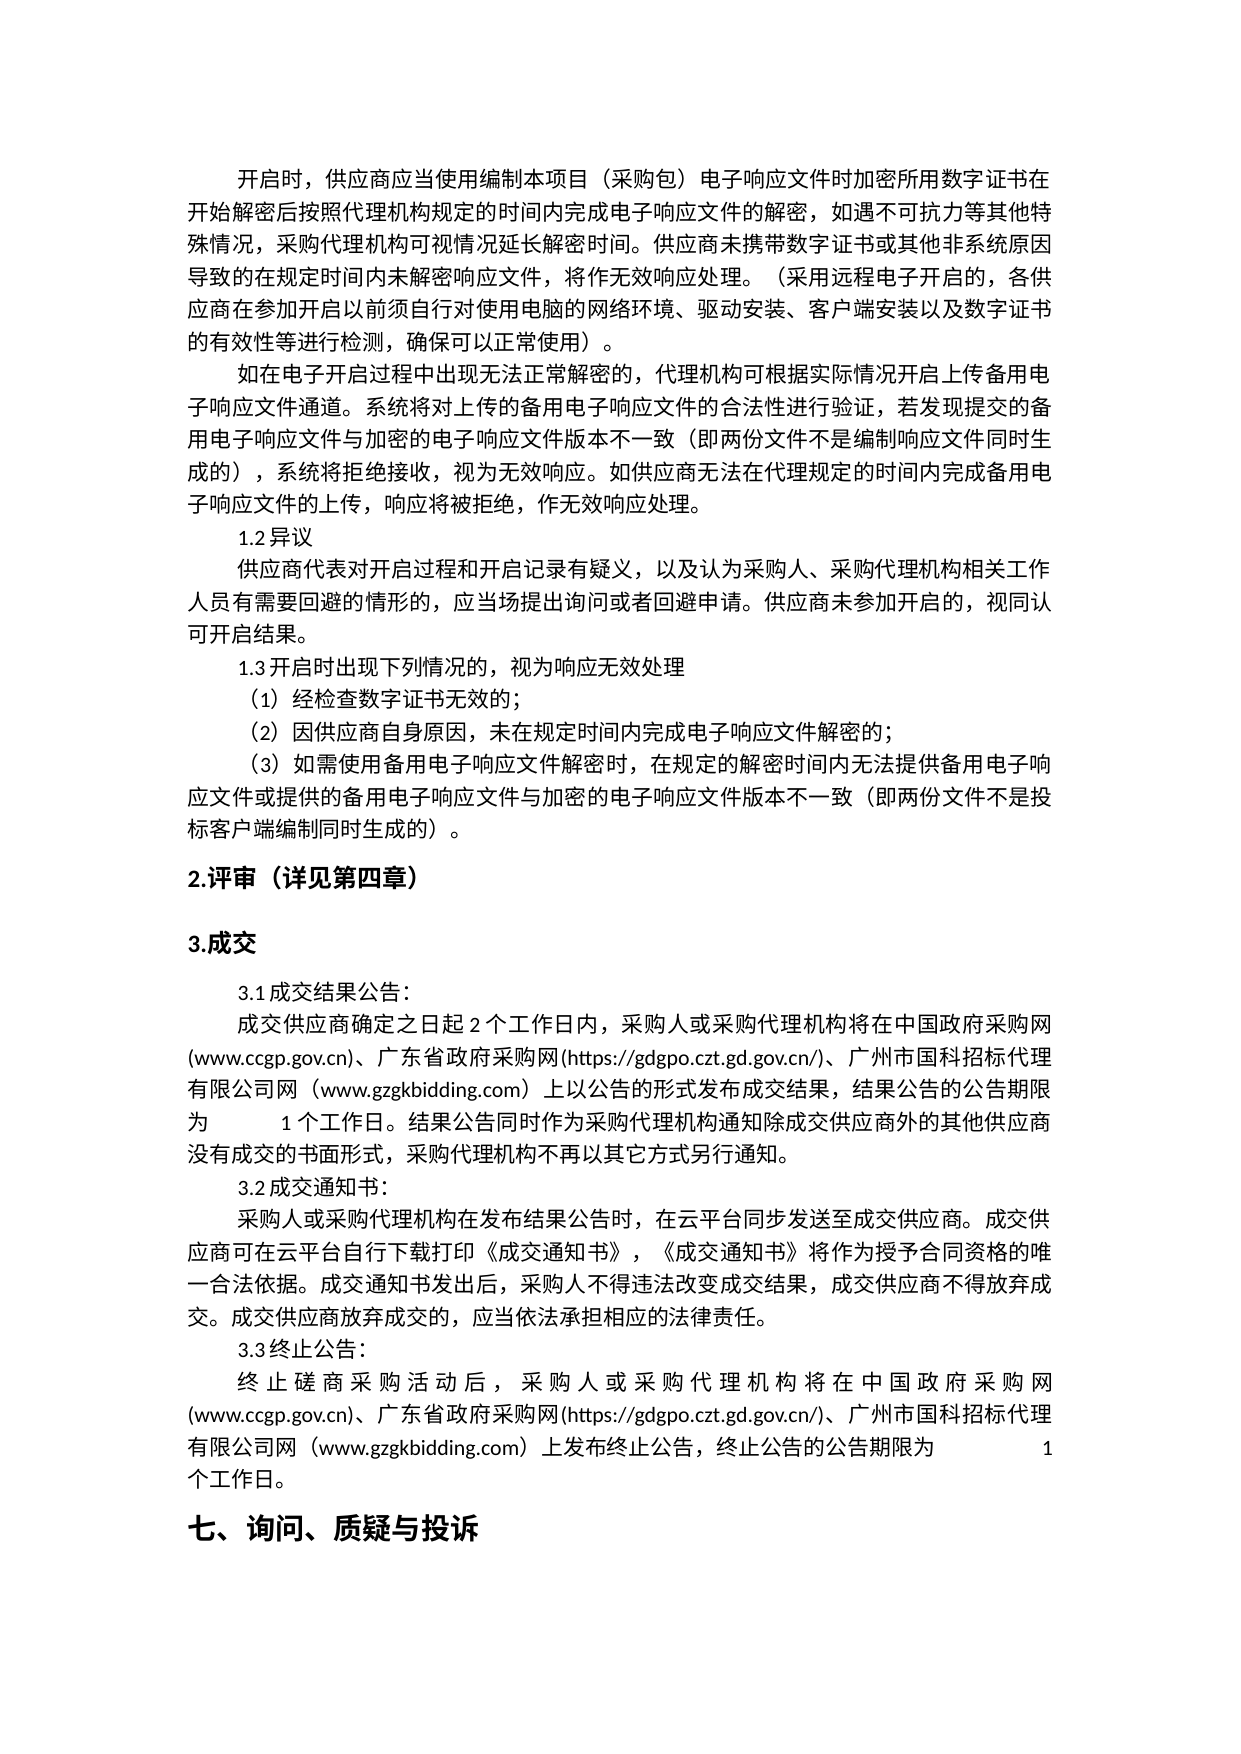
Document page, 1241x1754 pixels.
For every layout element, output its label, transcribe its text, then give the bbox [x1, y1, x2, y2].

text 2.评审（详见第四章） [187, 844, 1053, 909]
text 七、询问、质疑与投诉 [187, 1494, 1053, 1559]
text 3.2成交通知书： [187, 1169, 1053, 1202]
text 成交供应商确定之日起2个工作日内，采购人或采购代理机构将在中国政府采购网(www.ccgp.gov.cn)、广东省政府采购网(https://gdgpo.czt.gd.gov.cn/)、广州市国科招标代理有限公司网（www.gzgkbidding.com）上以公告的形式发布成交结果，结果公告的公告期限为 1 个工作日。结果公告同时作为采购代理机构通知除成交供应商外的其他供应商没有成交的书面形式，采购代理机构不再以其它方式另行通知。 [187, 1007, 1053, 1169]
text 3.1成交结果公告： [187, 974, 1053, 1007]
text 如在电子开启过程中出现无法正常解密的，代理机构可根据实际情况开启上传备用电子响应文件通道。系统将对上传的备用电子响应文件的合法性进行验证，若发现提交的备用电子响应文件与加密的电子响应文件版本不一致（即两份文件不是编制响应文件同时生成的），系统将拒绝接收，视为无效响应。如供应商无法在代理规定的时间内完成备用电子响应文件的上传，响应将被拒绝，作无效响应处理。 [187, 357, 1053, 519]
text 1.3开启时出现下列情况的，视为响应无效处理 [187, 649, 1053, 682]
text （1）经检查数字证书无效的； [187, 682, 1053, 714]
text 1.2异议 [187, 519, 1053, 552]
text 采购人或采购代理机构在发布结果公告时，在云平台同步发送至成交供应商。成交供应商可在云平台自行下载打印《成交通知书》，《成交通知书》将作为授予合同资格的唯一合法依据。成交通知书发出后，采购人不得违法改变成交结果，成交供应商不得放弃成交。成交供应商放弃成交的，应当依法承担相应的法律责任。 [187, 1202, 1053, 1332]
text （2）因供应商自身原因，未在规定时间内完成电子响应文件解密的； [187, 714, 1053, 747]
text 3.成交 [187, 909, 1053, 974]
text （3）如需使用备用电子响应文件解密时，在规定的解密时间内无法提供备用电子响应文件或提供的备用电子响应文件与加密的电子响应文件版本不一致（即两份文件不是投标客户端编制同时生成的）。 [187, 747, 1053, 844]
text 3.3终止公告： [187, 1332, 1053, 1364]
text 供应商代表对开启过程和开启记录有疑义，以及认为采购人、采购代理机构相关工作人员有需要回避的情形的，应当场提出询问或者回避申请。供应商未参加开启的，视同认可开启结果。 [187, 552, 1053, 649]
text 开启时，供应商应当使用编制本项目（采购包）电子响应文件时加密所用数字证书在开始解密后按照代理机构规定的时间内完成电子响应文件的解密，如遇不可抗力等其他特殊情况，采购代理机构可视情况延长解密时间。供应商未携带数字证书或其他非系统原因导致的在规定时间内未解密响应文件，将作无效响应处理。（采用远程电子开启的，各供应商在参加开启以前须自行对使用电脑的网络环境、驱动安装、客户端安装以及数字证书的有效性等进行检测，确保可以正常使用）。 [187, 162, 1053, 357]
text 终止磋商采购活动后，采购人或采购代理机构将在中国政府采购网(www.ccgp.gov.cn)、广东省政府采购网(https://gdgpo.czt.gd.gov.cn/)、广州市国科招标代理有限公司网（www.gzgkbidding.com）上发布终止公告，终止公告的公告期限为 1 个工作日。 [187, 1364, 1053, 1494]
